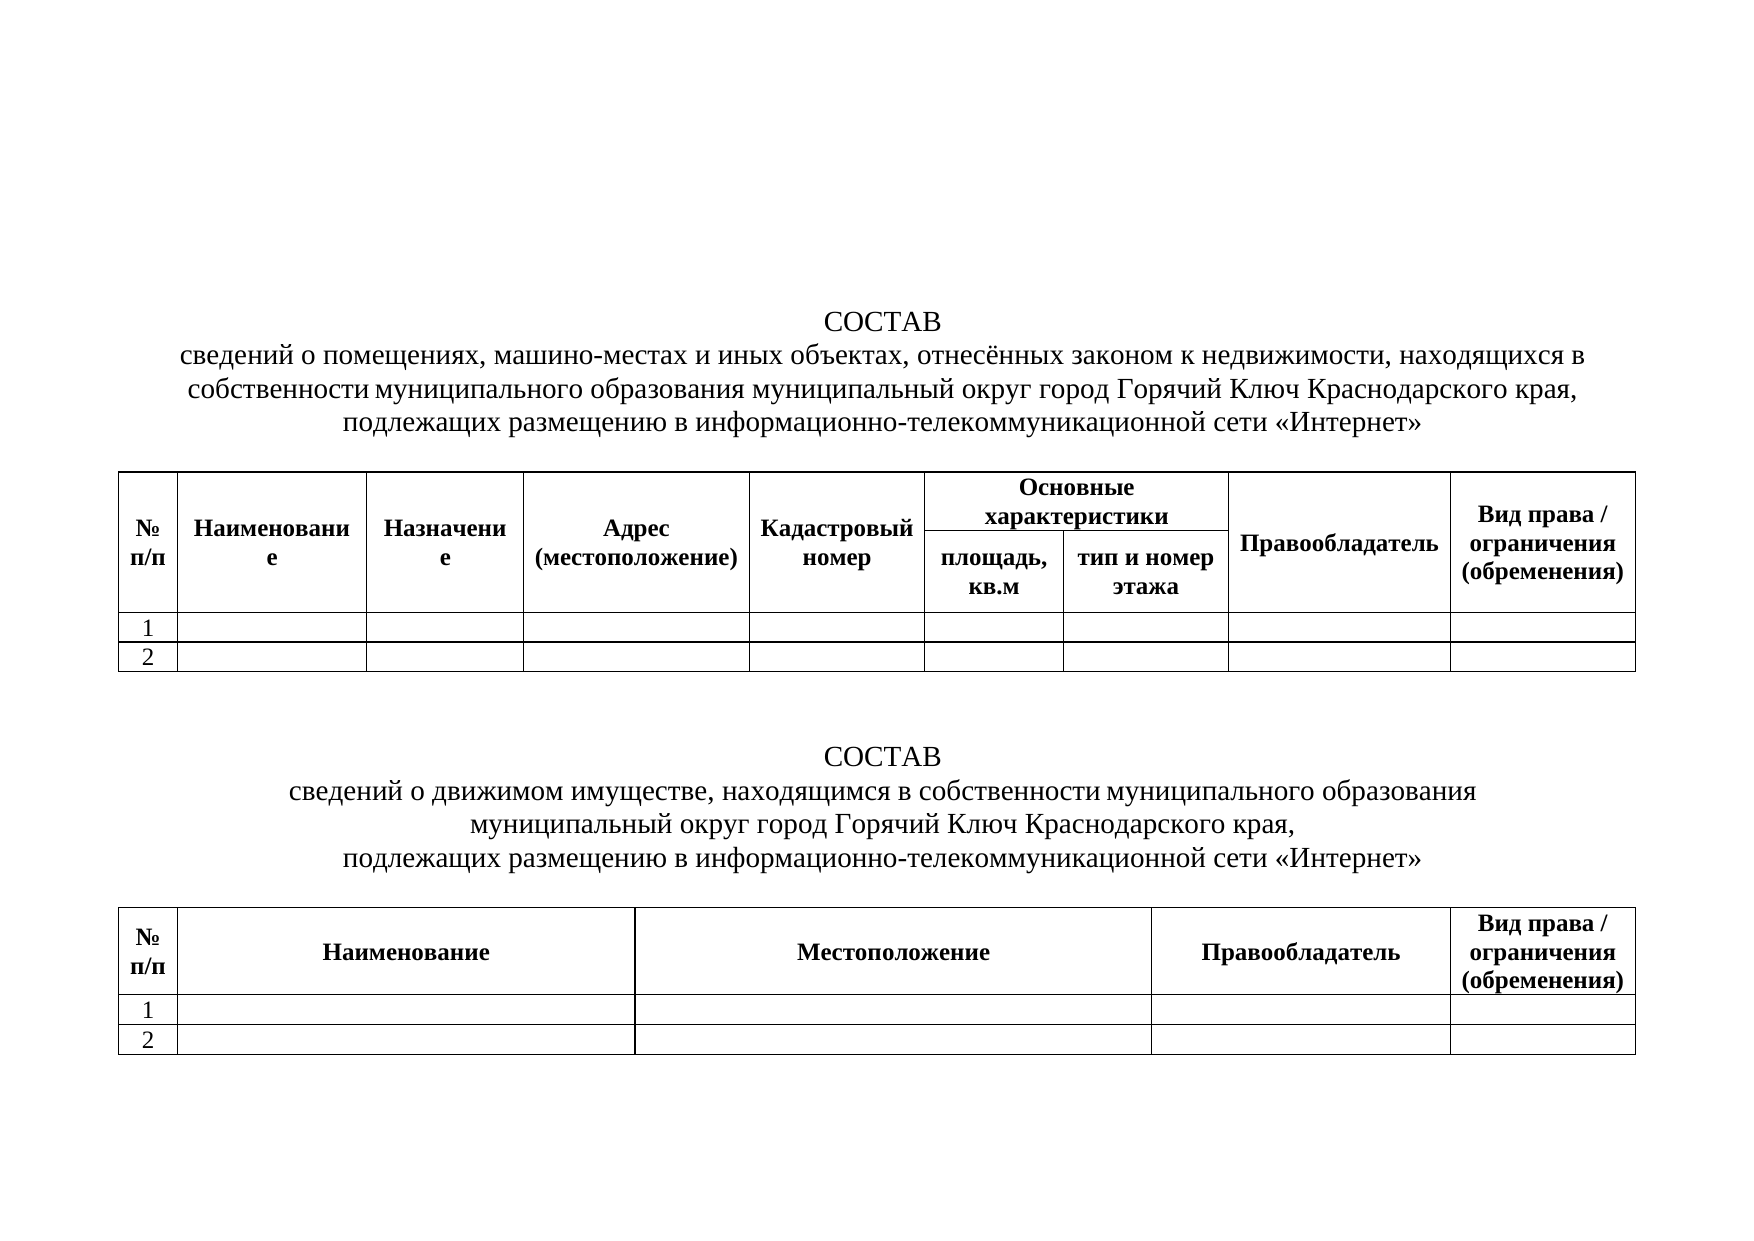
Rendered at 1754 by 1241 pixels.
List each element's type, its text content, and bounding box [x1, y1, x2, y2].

table_cell [524, 643, 749, 671]
table_cell [178, 995, 634, 1024]
table_cell 1 [119, 995, 177, 1024]
table_cell сведений о движимом имуществе, находящимся в собственности муниципального образования муниципальный округ город Горячий Ключ Краснодарского края, подлежащих размещению в информационно-телекоммуникационной сети «Интернет» [119, 773, 1635, 873]
table_header № п/п [119, 908, 177, 994]
table_cell [636, 1025, 1151, 1054]
table_cell 2 [119, 1025, 177, 1054]
table_header Адрес (местоположение) [524, 473, 749, 612]
table_header Наименование [178, 908, 634, 994]
table_cell [750, 613, 924, 641]
table_cell [1152, 1025, 1450, 1054]
table_cell [367, 643, 523, 671]
table_cell [178, 1025, 634, 1054]
table_cell [178, 643, 366, 671]
table_header Правообладатель [1229, 473, 1450, 612]
table_cell 2 [119, 643, 177, 671]
table_cell [1451, 613, 1635, 641]
table_cell [1451, 643, 1635, 671]
table_header Местоположение [636, 908, 1151, 994]
table_cell тип и номер этажа [1064, 531, 1228, 612]
table_cell [367, 613, 523, 641]
table_header Вид права / ограничения (обременения) [1451, 473, 1635, 612]
table_cell [1064, 643, 1228, 671]
table_cell [1152, 995, 1450, 1024]
table_cell [1229, 613, 1450, 641]
table_header Вид права / ограничения (обременения) [1451, 908, 1635, 994]
table_header № п/п [119, 473, 177, 612]
table_cell [750, 643, 924, 671]
table_header Назначение [367, 473, 523, 612]
table_header Правообладатель [1152, 908, 1450, 994]
table_header Основные характеристики [925, 473, 1228, 530]
table_cell [925, 613, 1063, 641]
table_header Кадастровый номер [750, 473, 924, 612]
table_cell площадь, кв.м [925, 531, 1063, 612]
table_header СОСТАВ [119, 739, 1635, 773]
table_cell [636, 995, 1151, 1024]
table_cell [1064, 613, 1228, 641]
table_cell [1229, 643, 1450, 671]
table_cell [178, 613, 366, 641]
table_cell [524, 613, 749, 641]
table_cell [1451, 1025, 1635, 1054]
table_cell [925, 643, 1063, 671]
table_cell сведений о помещениях, машино-местах и иных объектах, отнесённых законом к недвижимости, находящихся в собственности муниципального образования муниципальный округ город Горячий Ключ Краснодарского края, подлежащих размещению в информационно-телекоммуникационной сети «Интернет» [119, 337, 1635, 438]
table_cell 1 [119, 613, 177, 641]
table_cell [1451, 995, 1635, 1024]
table_header СОСТАВ [119, 304, 1635, 337]
table_header Наименование [178, 473, 366, 612]
